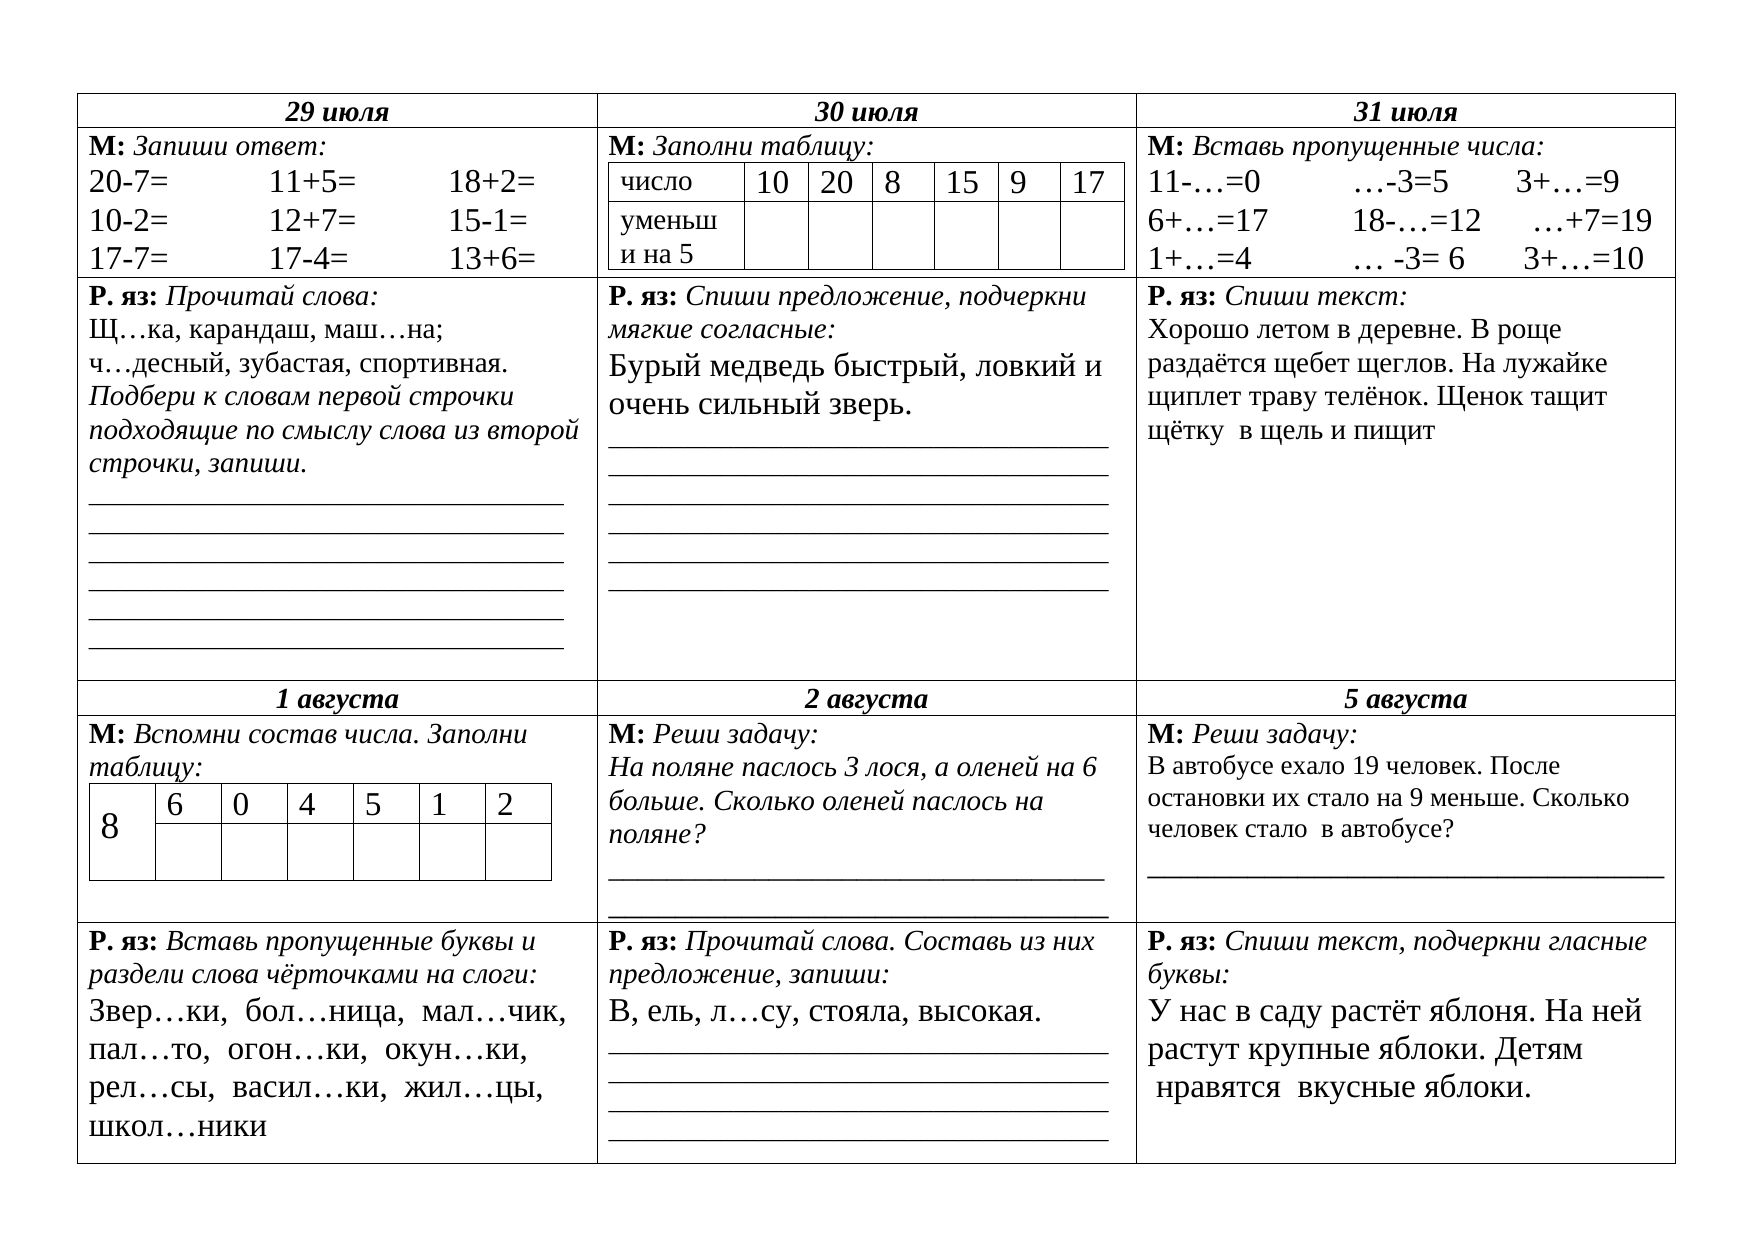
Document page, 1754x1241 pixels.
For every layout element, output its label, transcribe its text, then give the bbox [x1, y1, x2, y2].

table_cell М: Вставь пропущенные числа: 11-…=0 …-3=5 3+…=9 6+…=17 18-…=12 …+7=19 1+…=4 … -3= 6 3+…=10 [1137, 128, 1675, 277]
table_cell 2 августа [598, 681, 1136, 715]
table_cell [1137, 923, 1675, 1163]
table_header 30 июля [598, 94, 1136, 127]
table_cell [598, 923, 1136, 1163]
table_cell М: Вспомни состав числа. Заполни таблицу: [78, 716, 597, 922]
table_header 31 июля [1137, 94, 1675, 127]
table_cell Р. яз: Прочитай слова: Щ…ка, карандаш, маш…на; ч…десный, зубастая, спортивная. Подбери к словам первой строчки подходящие по смыслу слова из второй строчки, запиши. ______________________________________ ______________________________________ ______________________________________ ______________________________________ ______________________________________ ______________________________________ [78, 278, 597, 680]
table_cell Р. яз: Спиши предложение, подчеркни мягкие согласные: Бурый медведь быстрый, ловкий и очень сильный зверь. ________________________________________ ________________________________________ ________________________________________ ________________________________________ ________________________________________ ________________________________________ [598, 278, 1136, 680]
table_cell М: Реши задачу: В автобусе ехало 19 человек. После остановки их стало на 9 меньше. Сколько человек стало в автобусе? _______________________________ [1137, 716, 1675, 922]
table_cell М: Реши задачу: На поляне паслось 3 лося, а оленей на 6 больше. Сколько оленей паслось на поляне? __________________________________ ______________________________ [598, 716, 1136, 922]
table_cell Р. яз: Спиши текст: Хорошо летом в деревне. В роще раздаётся щебет щеглов. На лужайке щиплет траву телёнок. Щенок тащит щётку в щель и пищит [1137, 278, 1675, 680]
table_cell М: Запиши ответ: 20-7= 11+5= 18+2= 10-2= 12+7= 15-1= 17-7= 17-4= 13+6= [78, 128, 597, 277]
table_cell 5 августа [1137, 681, 1675, 715]
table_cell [78, 923, 597, 1163]
table_cell М: Заполни таблицу: [598, 128, 1136, 277]
table_cell 1 августа [78, 681, 597, 715]
table_header 29 июля [78, 94, 597, 127]
